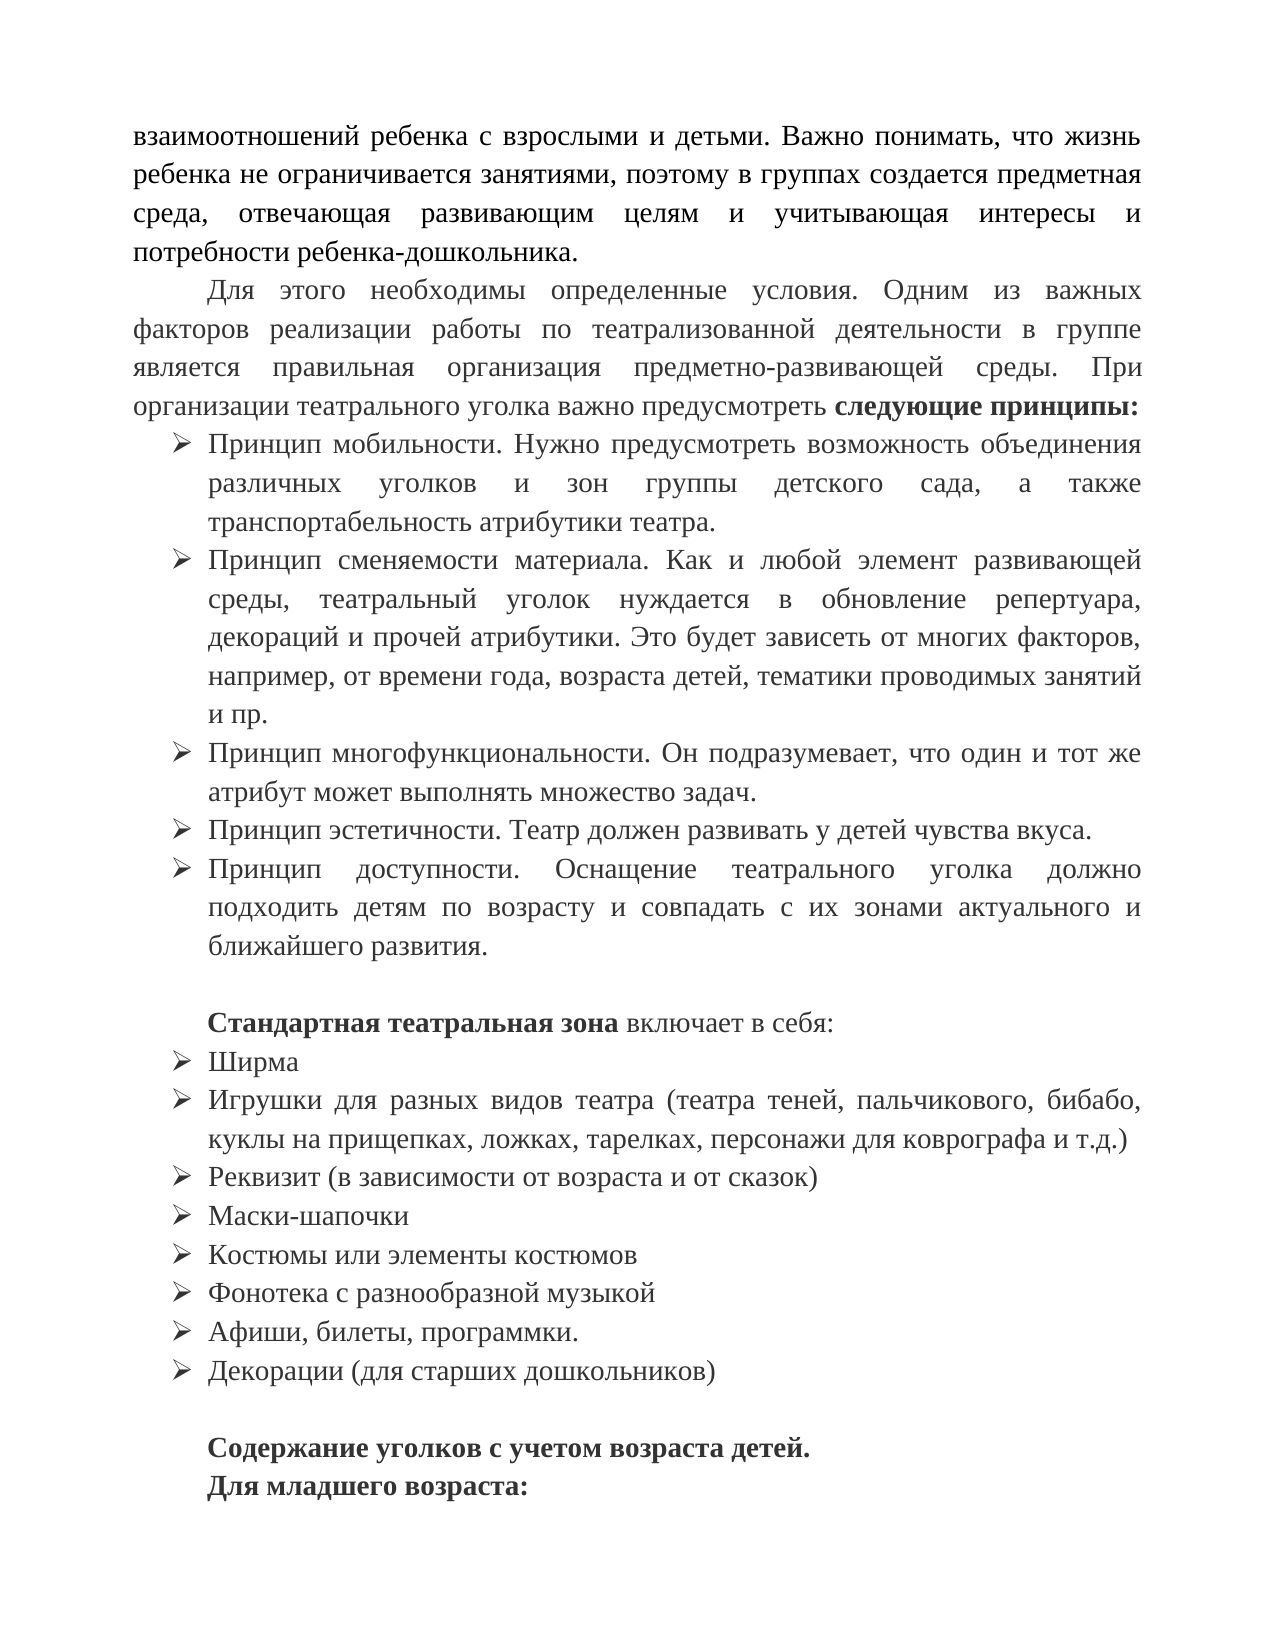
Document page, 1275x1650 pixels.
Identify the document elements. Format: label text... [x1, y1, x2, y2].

list Принцип доступности. Оснащение театрального уголка должно подходить детям по возрасту и совпадать с их зонами актуального и ближайшего развития. [170, 851, 1142, 962]
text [133, 118, 1142, 267]
list Реквизит (в зависимости от возраста и от сказок) [170, 1159, 1142, 1193]
list Ширма [170, 1044, 1142, 1077]
list Принцип сменяемости материала. Как и любой элемент развивающей среды, театральный уголок нуждается в обновление репертуара, декораций и прочей атрибутики. Это будет зависеть от многих факторов, например, от времени года, возраста детей, тематики проводимых занятий и пр. [170, 542, 1142, 730]
list Маски-шапочки [170, 1198, 1142, 1232]
list Фонотека с разнообразной музыкой [170, 1275, 1142, 1309]
text Стандартная театральная зона включает в себя: [133, 1005, 1142, 1039]
list Игрушки для разных видов театра (театра теней, пальчикового, бибабо, куклы на прищепках, ложках, тарелках, персонажи для коврографа и т.д.) [170, 1082, 1142, 1154]
list Принцип мобильности. Нужно предусмотреть возможность объединения различных уголков и зон группы детского сада, а также транспортабельность атрибутики театра. [170, 426, 1142, 537]
list Принцип эстетичности. Театр должен развивать у детей чувства вкуса. [170, 812, 1142, 846]
text Для младшего возраста: [133, 1468, 1142, 1502]
text Для этого необходимы определенные условия. Одним из важных факторов реализации работы по театрализованной деятельности в группе является правильная организация предметно-развивающей среды. При организации театрального уголка важно предусмотреть следующие принципы: [133, 272, 1142, 421]
list Афиши, билеты, программки. [170, 1314, 1142, 1348]
text Содержание уголков с учетом возраста детей. [133, 1430, 1142, 1463]
list Костюмы или элементы костюмов [170, 1237, 1142, 1270]
list Декорации (для старших дошкольников) [170, 1353, 1142, 1386]
list Принцип многофункциональности. Он подразумевает, что один и тот же атрибут может выполнять множество задач. [170, 735, 1142, 807]
